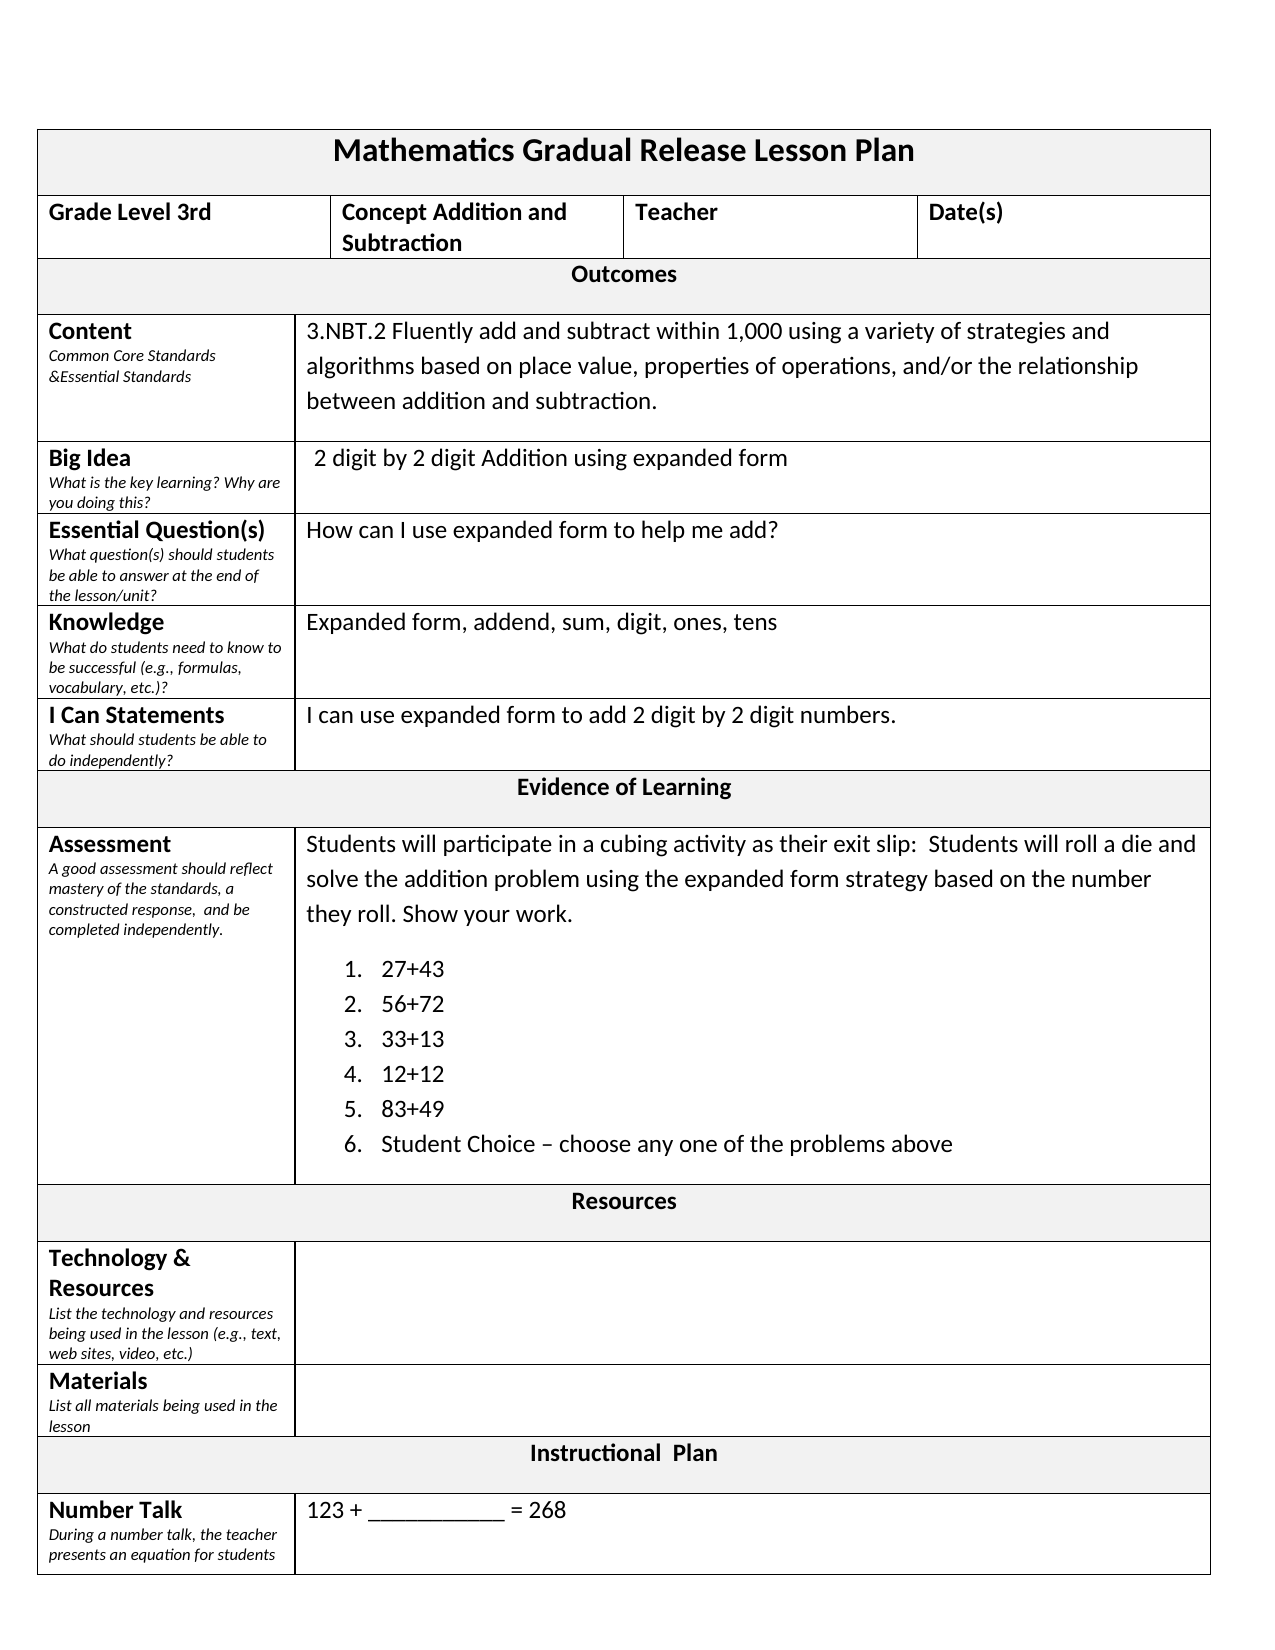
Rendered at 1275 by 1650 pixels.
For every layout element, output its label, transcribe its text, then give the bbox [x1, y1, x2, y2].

table_cell 3.NBT.2 Fluently add and subtract within 1,000 using a variety of strategies and algorithms based on place value, properties of operations, and/or the relationship between addition and subtraction. [296, 315, 1210, 441]
table_cell Instructional Plan [38, 1437, 1210, 1493]
table_cell I can use expanded form to add 2 digit by 2 digit numbers. [296, 699, 1210, 770]
table_header Mathematics Gradual Release Lesson Plan [38, 130, 1210, 195]
table_cell Resources [38, 1185, 1210, 1241]
table_cell Expanded form, addend, sum, digit, ones, tens [296, 606, 1210, 698]
table_cell Date(s) [918, 196, 1210, 257]
table_cell 2 digit by 2 digit Addition using expanded form [296, 442, 1210, 513]
table_cell Assessment A good assessment should reflect mastery of the standards, a constructed response, and be completed independently. [38, 828, 294, 1184]
table_cell Concept Addition and Subtraction [331, 196, 623, 257]
table_cell Grade Level 3rd [38, 196, 330, 257]
table_cell Students will participate in a cubing activity as their exit slip: Students will roll a die and solve the addition problem using the expanded form strategy based on the number they roll. Show your work. 27+43 56+72 33+13 12+12 83+49 Student Choice – choose any one of the problems above [296, 828, 1210, 1184]
table_cell Knowledge What do students need to know to be successful (e.g., formulas, vocabulary, etc.)? [38, 606, 294, 698]
table_cell [296, 1365, 1210, 1436]
table_cell Teacher [624, 196, 917, 257]
table_cell Big Idea What is the key learning? Why are you doing this? [38, 442, 294, 513]
table_cell Essential Question(s) What question(s) should students be able to answer at the end of the lesson/unit? [38, 514, 294, 605]
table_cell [296, 1494, 1210, 1574]
table_cell Evidence of Learning [38, 771, 1210, 827]
table_cell [296, 1242, 1210, 1364]
table_cell Materials List all materials being used in the lesson [38, 1365, 294, 1436]
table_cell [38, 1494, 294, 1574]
table_cell Technology & Resources List the technology and resources being used in the lesson (e.g., text, web sites, video, etc.) [38, 1242, 294, 1364]
table_cell I Can Statements What should students be able to do independently? [38, 699, 294, 770]
table_cell Content Common Core Standards &Essential Standards [38, 315, 294, 441]
table_cell Outcomes [38, 259, 1210, 314]
table_cell How can I use expanded form to help me add? [296, 514, 1210, 605]
